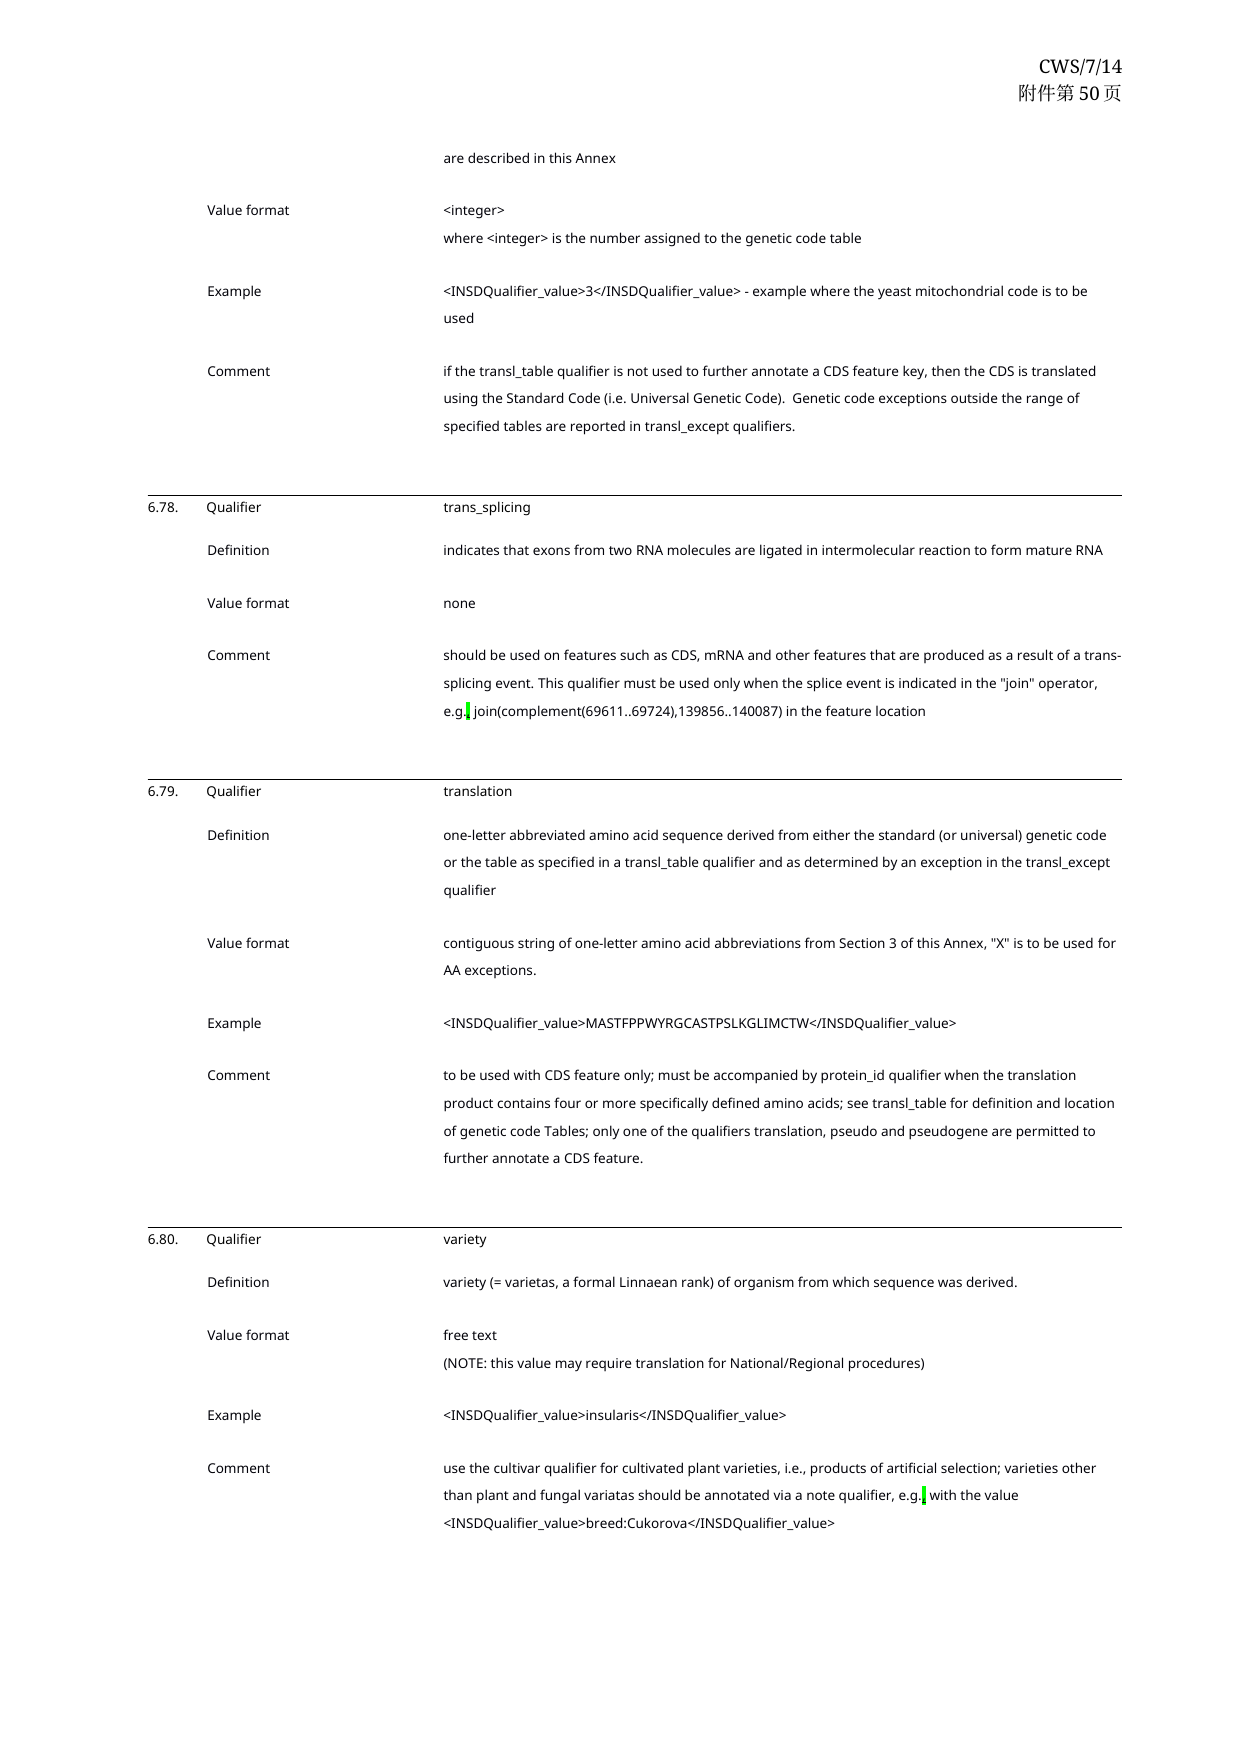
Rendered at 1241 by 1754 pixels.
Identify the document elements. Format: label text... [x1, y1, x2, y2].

text Comment to be used with CDS feature only; must be accompanied by protein_id qualifier when the translation product contains four or more specifically defined amino acids; see transl_table for definition and location of genetic code Tables; only one of the qualifiers translation, pseudo and pseudogene are permitted to further annotate a CDS feature. [207, 1066, 1122, 1168]
text Example <INSDQualifier_value>insularis</INSDQualifier_value> [207, 1406, 1122, 1424]
text Comment use the cultivar qualifier for cultivated plant varieties, i.e., products of artificial selection; varieties other than plant and fungal variatas should be annotated via a note qualifier, e.g., with the value <INSDQualifier_value>breed:Cukorova</INSDQualifier_value> [207, 1459, 1122, 1532]
text Qualifier trans_splicing [148, 496, 1122, 516]
text Qualifier variety [148, 1228, 1122, 1248]
text Value format free text (NOTE: this value may require translation for National/Regional procedures) [207, 1326, 1122, 1372]
text Example <INSDQualifier_value>MASTFPPWYRGCASTPSLKGLIMCTW</INSDQualifier_value> [207, 1014, 1122, 1032]
text Value format <integer> where <integer> is the number assigned to the genetic code table [207, 201, 1122, 247]
text Comment if the transl_table qualifier is not used to further annotate a CDS feature key, then the CDS is translated using the Standard Code (i.e. Universal Genetic Code). Genetic code exceptions outside the range of specified tables are reported in transl_except qualifiers. [207, 362, 1122, 435]
text Example <INSDQualifier_value>3</INSDQualifier_value> - example where the yeast mitochondrial code is to be used [207, 282, 1122, 328]
text Definition one-letter abbreviated amino acid sequence derived from either the standard (or universal) genetic code or the table as specified in a transl_table qualifier and as determined by an exception in the transl_except qualifier [207, 826, 1122, 899]
text Comment should be used on features such as CDS, mRNA and other features that are produced as a result of a trans-splicing event. This qualifier must be used only when the splice event is indicated in the "join" operator, e.g., join(complement(69611..69724),139856..140087) in the feature location [207, 646, 1122, 720]
text Qualifier translation [148, 780, 1122, 801]
text Definition variety (= varietas, a formal Linnaean rank) of organism from which sequence was derived. [207, 1273, 1122, 1292]
text Value format contiguous string of one-letter amino acid abbreviations from Section 3 of this Annex, "X" is to be used for AA exceptions. [207, 933, 1122, 979]
text Value format none [207, 594, 1122, 612]
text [207, 149, 1122, 167]
text Definition indicates that exons from two RNA molecules are ligated in intermolecular reaction to form mature RNA [207, 541, 1122, 559]
